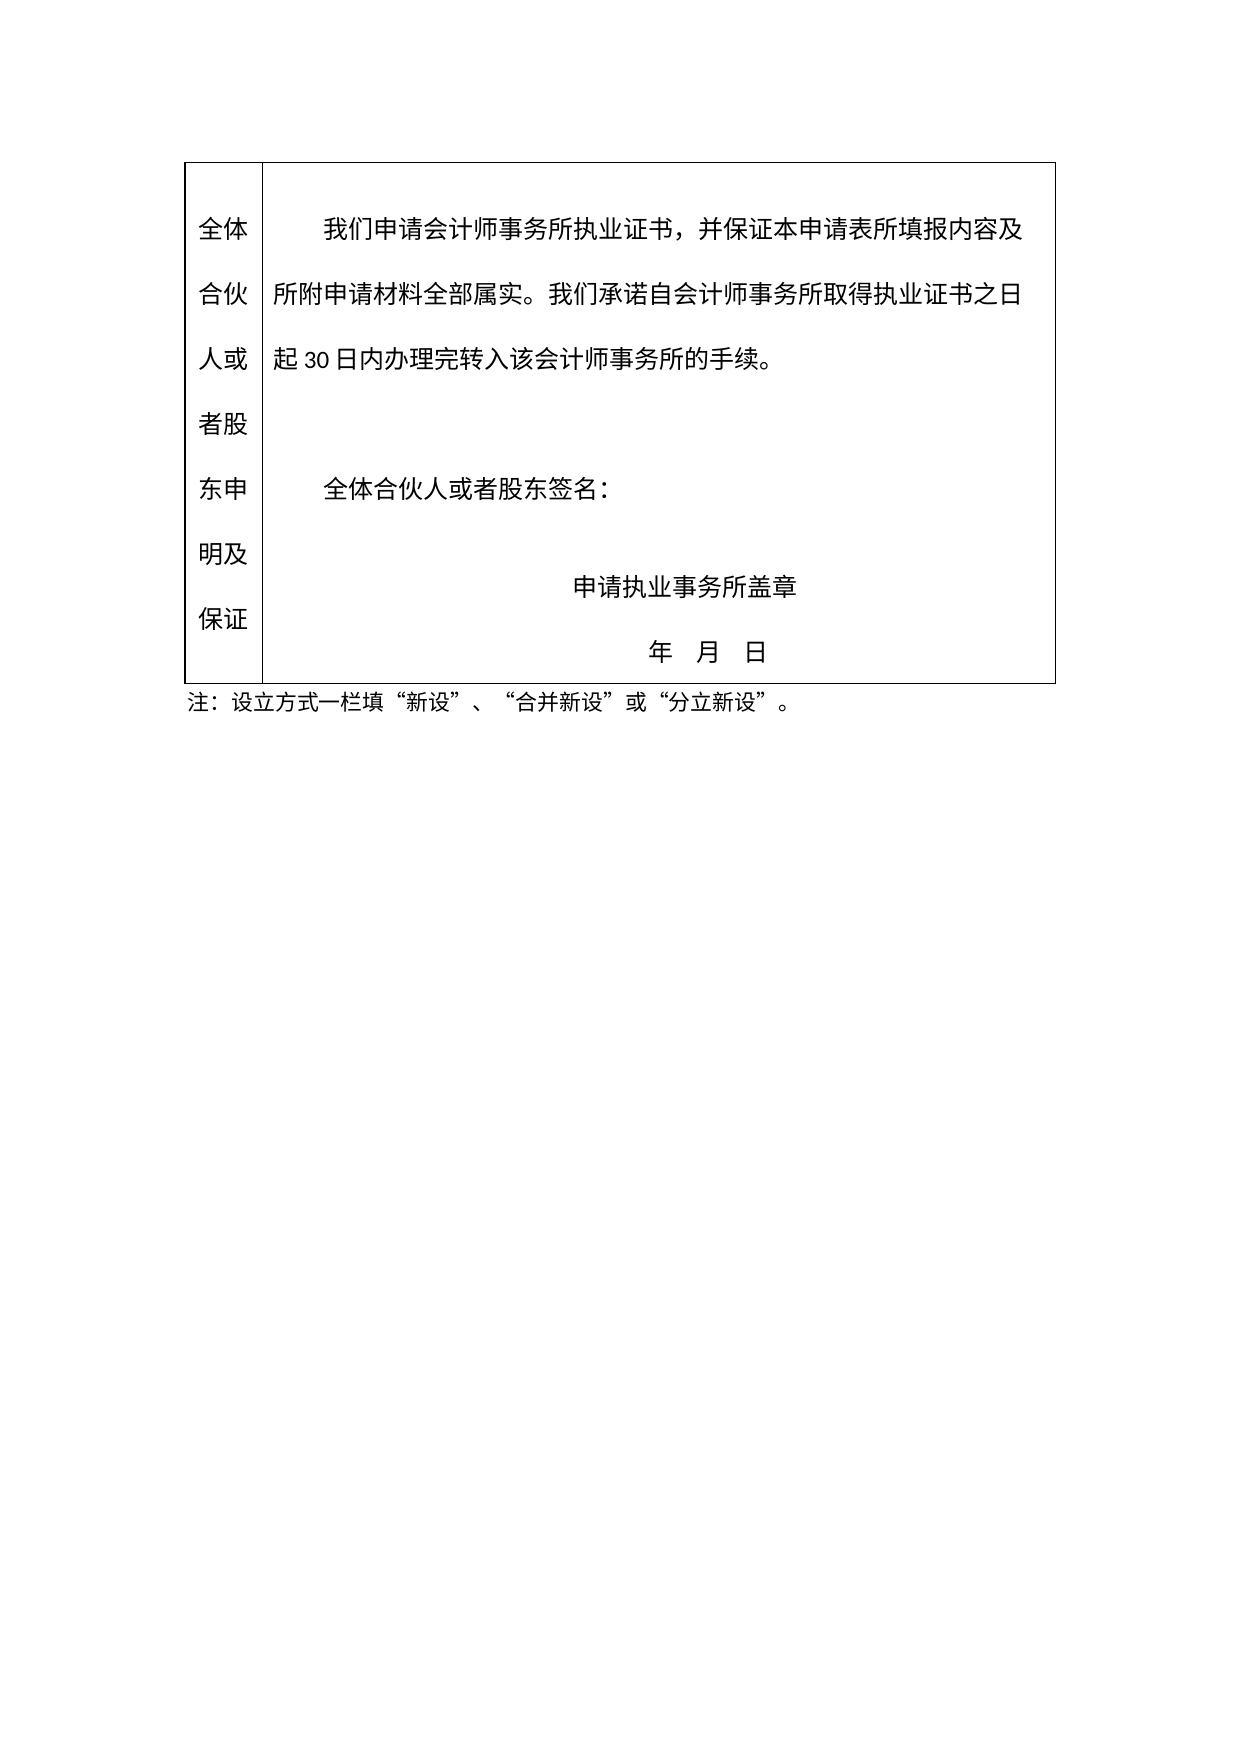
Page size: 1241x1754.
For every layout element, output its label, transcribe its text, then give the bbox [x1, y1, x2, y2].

table_cell 我们申请会计师事务所执业证书，并保证本申请表所填报内容及所附申请材料全部属实。我们承诺自会计师事务所取得执业证书之日起30日内办理完转入该会计师事务所的手续。 全体合伙人或者股东签名： 申请执业事务所盖章 年 月 日 [263, 163, 1055, 683]
table_cell 全体合伙人或者股东申明及 保证 [186, 163, 262, 683]
text 注：设立方式一栏填“新设”、“合并新设”或“分立新设”。 [187, 684, 1053, 717]
